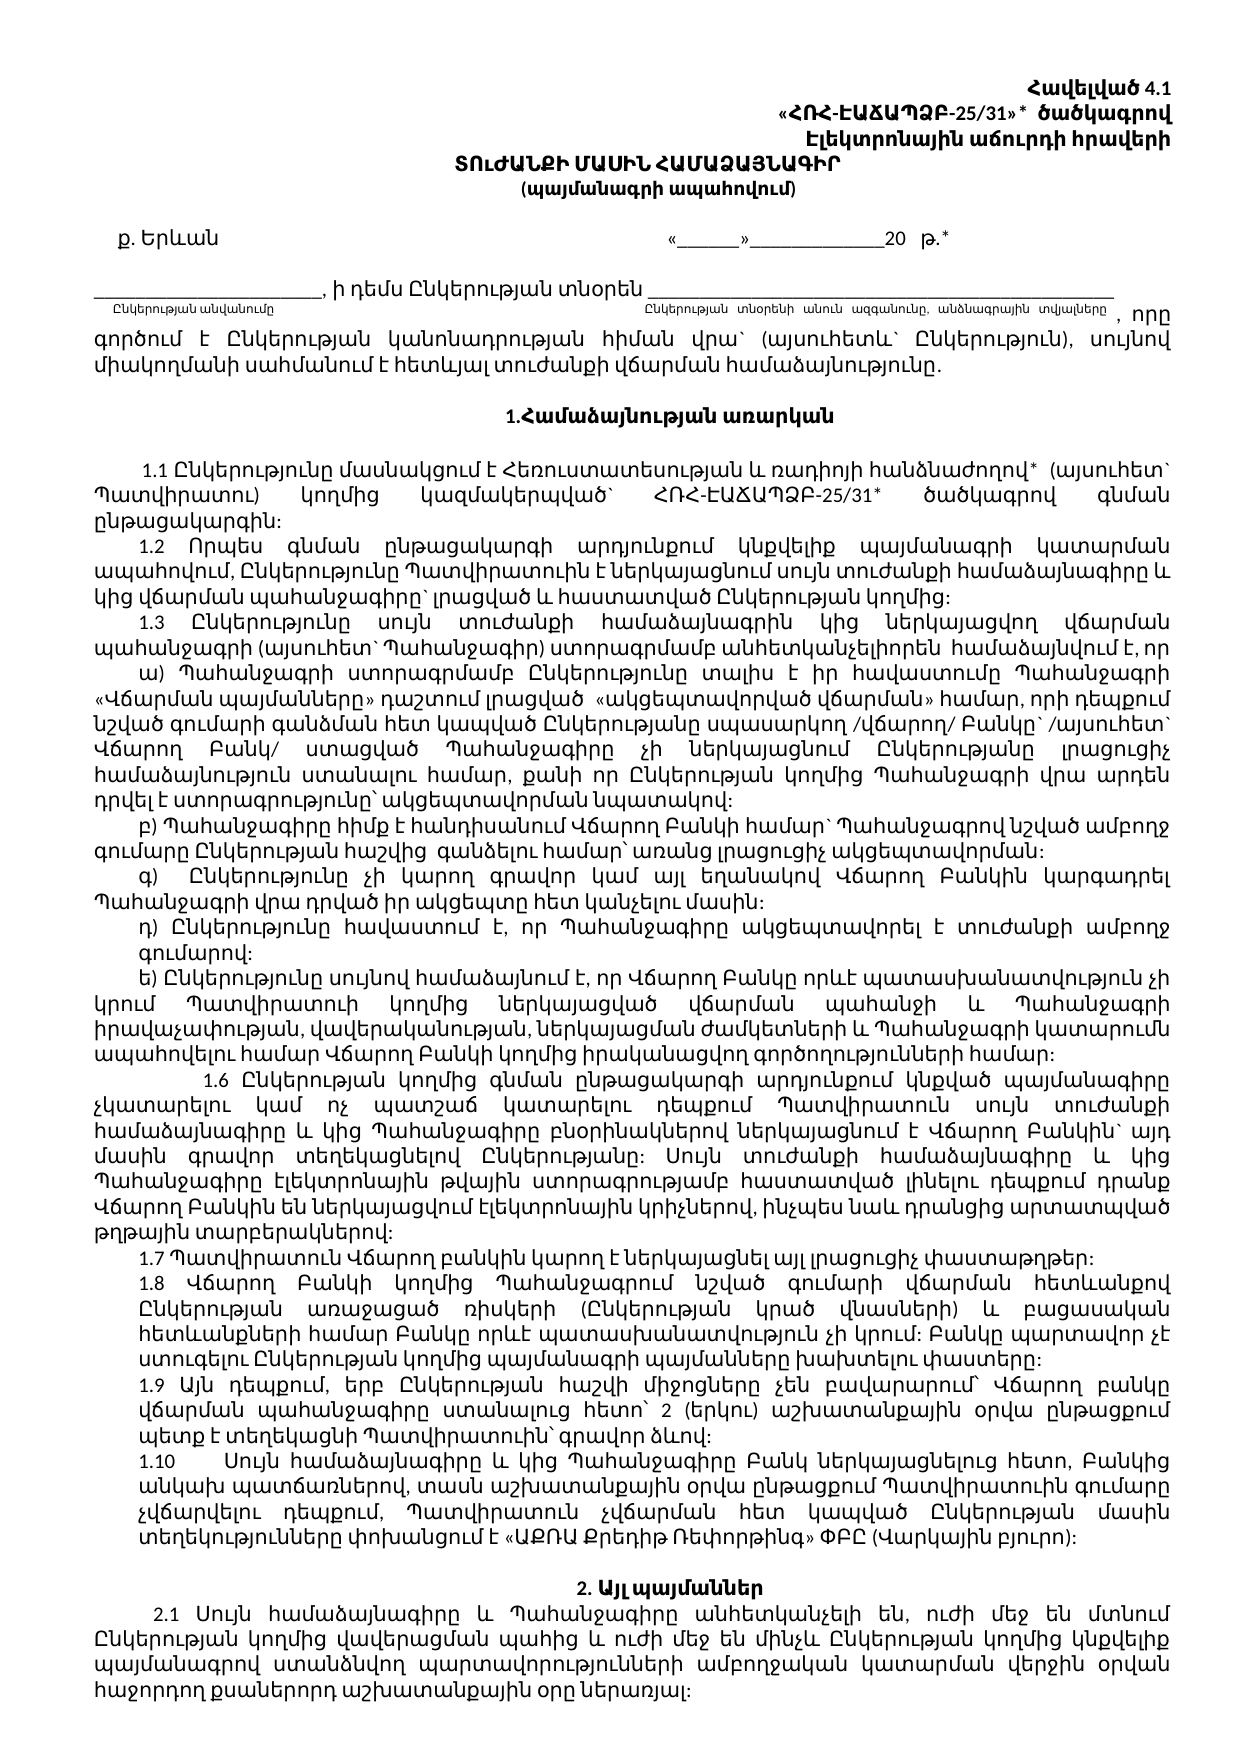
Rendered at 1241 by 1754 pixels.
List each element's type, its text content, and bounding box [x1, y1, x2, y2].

text ՏՈւԺԱՆՔԻ ՄԱՍԻՆ ՀԱՄԱՁԱՅՆԱԳԻՐ [94, 151, 1171, 177]
text 2. Այլ պայմաններ [169, 1575, 1171, 1601]
text 1.Համաձայնության առարկան [169, 403, 1171, 428]
text 1.1 Ընկերությունը մասնակցում է Հեռուստատեսության և ռադիոյի հանձնաժողով* (այսուհետ` Պատվիրատու) կողմից կազմակերպված` ՀՌՀ-ԷԱՃԱՊՁԲ-25/31* ծածկագրով գնման ընթացակարգին: [94, 457, 1171, 533]
text 1.9 Այն դեպքում, երբ Ընկերության հաշվի միջոցները չեն բավարարում՝ Վճարող բանկը վճարման պահանջագիրը ստանալուց հետո՝ 2 (երկու) աշխատանքային օրվա ընթացքում պետք է տեղեկացնի Պատվիրատուին՝ գրավոր ձևով: [138, 1372, 1171, 1448]
text 2.1 Սույն համաձայնագիրը և Պահանջագիրը անհետկանչելի են, ուժի մեջ են մտնում Ընկերության կողմից վավերացման պահից և ուժի մեջ են մինչև Ընկերության կողմից կնքվելիք պայմանագրով ստանձնվող պարտավորությունների ամբողջական կատարման վերջին օրվան հաջորդող քսաներորդ աշխատանքային օրը ներառյալ: [94, 1601, 1171, 1702]
text ք. Երևան «______»_____________20 թ.* [94, 225, 1171, 250]
text բ) Պահանջագիրը հիմք է հանդիսանում Վճարող Բանկի համար` Պահանջագրով նշված ամբողջ գումարը Ընկերության հաշվից գանձելու համար՝ առանց լրացուցիչ ակցեպտավորման: [94, 813, 1171, 864]
text ա) Պահանջագրի ստորագրմամբ Ընկերությունը տալիս է իր հավաստումը Պահանջագրի «Վճարման պայմանները» դաշտում լրացված «ակցեպտավորված վճարման» համար, որի դեպքում նշված գումարի գանձման հետ կապված Ընկերությանը սպասարկող /վճարող/ Բանկը` /այսուհետ` Վճարող Բանկ/ ստացված Պահանջագիրը չի ներկայացնում Ընկերությանը լրացուցիչ համաձայնություն ստանալու համար, քանի որ Ընկերության կողմից Պահանջագրի վրա արդեն դրվել է ստորագրությունը՝ ակցեպտավորման նպատակով: [94, 660, 1171, 813]
text 1.6 Ընկերության կողմից գնման ընթացակարգի արդյունքում կնքված պայմանագիրը չկատարելու կամ ոչ պատշաճ կատարելու դեպքում Պատվիրատուն սույն տուժանքի համաձայնագիրը և կից Պահանջագիրը բնօրինակներով ներկայացնում է Վճարող Բանկին` այդ մասին գրավոր տեղեկացնելով Ընկերությանը: Սույն տուժանքի համաձայնագիրը և կից Պահանջագիրը էլեկտրոնային թվային ստորագրությամբ հաստատված լինելու դեպքում դրանք Վճարող Բանկին են ներկայացվում էլեկտրոնային կրիչներով, ինչպես նաև դրանցից արտատպված թղթային տարբերակներով: [94, 1067, 1171, 1245]
text ______________________, ի դեմս Ընկերության տնօրեն _____________________________________________ [94, 276, 1171, 301]
text Ընկերության անվանումը Ընկերության տնօրենի անուն ազգանունը, անձնագրային տվյալները , որը գործում է Ընկերության կանոնադրության հիման վրա` (այսուհետև` Ընկերություն), սույնով միակողմանի սահմանում է հետևյալ տուժանքի վճարման համաձայնությունը. [94, 301, 1171, 377]
text ե) Ընկերությունը սույնով համաձայնում է, որ Վճարող Բանկը որևէ պատասխանատվություն չի կրում Պատվիրատուի կողմից ներկայացված վճարման պահանջի և Պահանջագրի իրավաչափության, վավերականության, ներկայացման ժամկետների և Պահանջագրի կատարումն ապահովելու համար Վճարող Բանկի կողմից իրականացվող գործողությունների համար: [94, 965, 1171, 1067]
text Հավելված 4.1 [94, 75, 1171, 100]
text 1.3 Ընկերությունը սույն տուժանքի համաձայնագրին կից ներկայացվող վճարման պահանջագրի (այսուհետ` Պահանջագիր) ստորագրմամբ անհետկանչելիորեն համաձայնվում է, որ [94, 609, 1171, 660]
text գ) Ընկերությունը չի կարող գրավոր կամ այլ եղանակով Վճարող Բանկին կարգադրել Պահանջագրի վրա դրված իր ակցեպտը հետ կանչելու մասին: [94, 864, 1171, 914]
text (պայմանագրի ապահովում) [94, 177, 1171, 199]
text 1.10 Սույն համաձայնագիրը և կից Պահանջագիրը Բանկ ներկայացնելուց հետո, Բանկից անկախ պատճառներով, տասն աշխատանքային օրվա ընթացքում Պատվիրատուին գումարը չվճարվելու դեպքում, Պատվիրատուն չվճարման հետ կապված Ընկերության մասին տեղեկությունները փոխանցում է «ԱՔՌԱ Քրեդիթ Ռեփորթինգ» ՓԲԸ (Վարկային բյուրո): [138, 1448, 1171, 1550]
text 1.8 Վճարող Բանկի կողմից Պահանջագրում նշված գումարի վճարման հետևանքով Ընկերության առաջացած ռիսկերի (Ընկերության կրած վնասների) և բացասական հետևանքների համար Բանկը որևէ պատասխանատվություն չի կրում: Բանկը պարտավոր չէ ստուգելու Ընկերության կողմից պայմանագրի պայմանները խախտելու փաստերը: [138, 1270, 1171, 1372]
text Էլեկտրոնային աճուրդի հրավերի [94, 126, 1171, 151]
text 1.2 Որպես գնման ընթացակարգի արդյունքում կնքվելիք պայմանագրի կատարման ապահովում, Ընկերությունը Պատվիրատուին է ներկայացնում սույն տուժանքի համաձայնագիրը և կից վճարման պահանջագիրը` լրացված և հաստատված Ընկերության կողմից: [94, 533, 1171, 609]
text «ՀՌՀ-ԷԱՃԱՊՁԲ-25/31»* ծածկագրով [94, 100, 1171, 126]
text դ) Ընկերությունը հավաստում է, որ Պահանջագիրը ակցեպտավորել է տուժանքի ամբողջ գումարով: [138, 914, 1171, 965]
text 1.7 Պատվիրատուն Վճարող բանկին կարող է ներկայացնել այլ լրացուցիչ փաստաթղթեր: [138, 1245, 1171, 1270]
